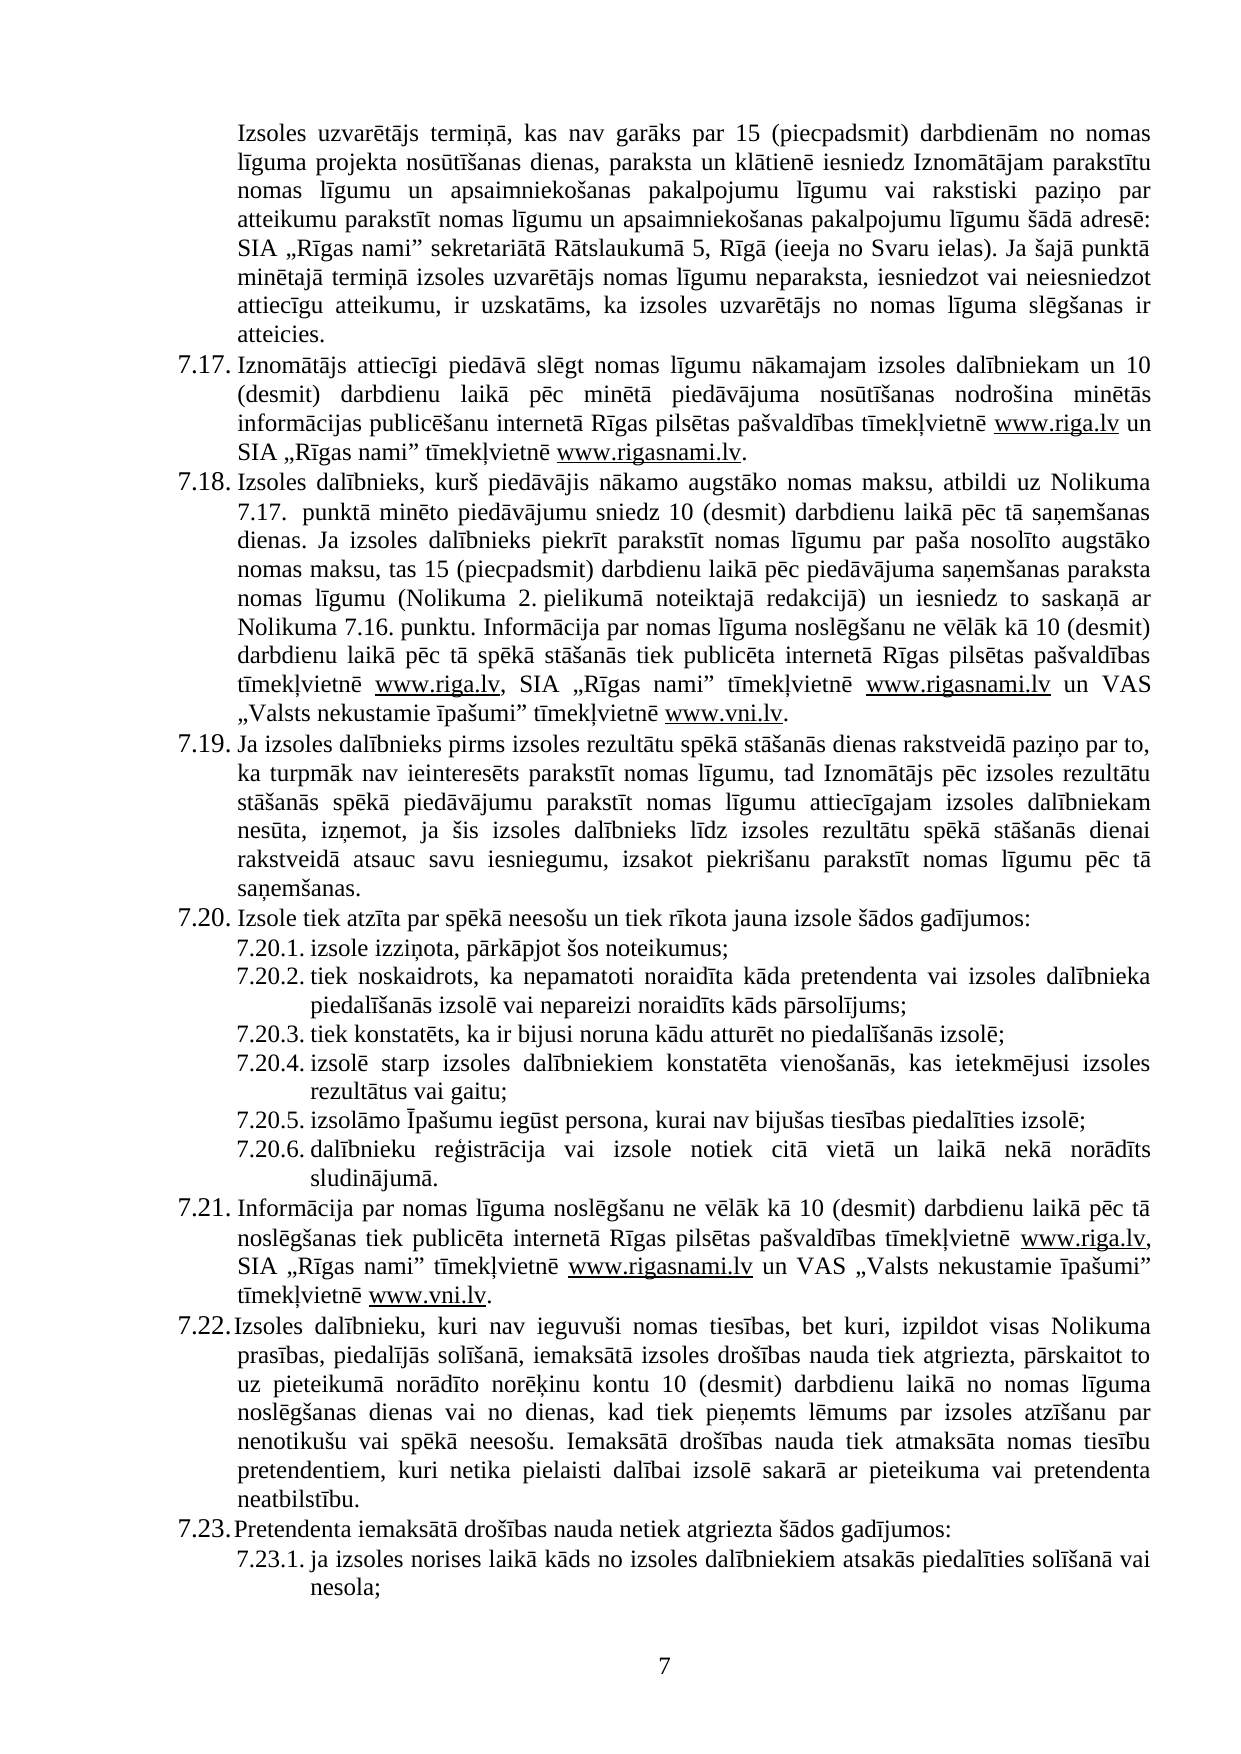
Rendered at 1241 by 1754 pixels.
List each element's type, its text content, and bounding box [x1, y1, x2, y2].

subtitle tiek konstatēts, ka ir bijusi noruna kādu atturēt no piedalīšanās izsolē; [236, 1019, 1152, 1048]
subtitle izsolāmo Īpašumu iegūst persona, kurai nav bijušas tiesības piedalīties izsolē; [236, 1105, 1152, 1134]
subtitle izsolē starp izsoles dalībniekiem konstatēta vienošanās, kas ietekmējusi izsoles rezultātus vai gaitu; [236, 1048, 1152, 1105]
list Informācija par nomas līguma noslēgšanu ne vēlāk kā 10 (desmit) darbdienu laikā pēc tā noslēgšanas tiek publicēta internetā Rīgas pilsētas pašvaldības tīmekļvietnē www.riga.lv, SIA „Rīgas nami” tīmekļvietnē www.rigasnami.lv un VAS „Valsts nekustamie īpašumi” tīmekļvietnē www.vni.lv. [177, 1191, 1152, 1309]
list Izsoles dalībnieks, kurš piedāvājis nākamo augstāko nomas maksu, atbildi uz Nolikuma 7.17. punktā minēto piedāvājumu sniedz 10 (desmit) darbdienu laikā pēc tā saņemšanas dienas. Ja izsoles dalībnieks piekrīt parakstīt nomas līgumu par paša nosolīto augstāko nomas maksu, tas 15 (piecpadsmit) darbdienu laikā pēc piedāvājuma saņemšanas paraksta nomas līgumu (Nolikuma 2. pielikumā noteiktajā redakcijā) un iesniedz to saskaņā ar Nolikuma 7.16. punktu. Informācija par nomas līguma noslēgšanu ne vēlāk kā 10 (desmit) darbdienu laikā pēc tā spēkā stāšanās tiek publicēta internetā Rīgas pilsētas pašvaldības tīmekļvietnē www.riga.lv, SIA „Rīgas nami” tīmekļvietnē www.rigasnami.lv un VAS „Valsts nekustamie īpašumi” tīmekļvietnē www.vni.lv. [177, 466, 1152, 727]
subtitle izsole izziņota, pārkāpjot šos noteikumus; [236, 933, 1152, 961]
list Izsole tiek atzīta par spēkā neesošu un tiek rīkota jauna izsole šādos gadījumos: [177, 902, 1152, 933]
subtitle tiek noskaidrots, ka nepamatoti noraidīta kāda pretendenta vai izsoles dalībnieka piedalīšanās izsolē vai nepareizi noraidīts kāds pārsolījums; [236, 961, 1152, 1019]
list Izsoles dalībnieku, kuri nav ieguvuši nomas tiesības, bet kuri, izpildot visas Nolikuma prasības, piedalījās solīšanā, iemaksātā izsoles drošības nauda tiek atgriezta, pārskaitot to uz pieteikumā norādīto norēķinu kontu 10 (desmit) darbdienu laikā no nomas līguma noslēgšanas dienas vai no dienas, kad tiek pieņemts lēmums par izsoles atzīšanu par nenotikušu vai spēkā neesošu. Iemaksātā drošības nauda tiek atmaksāta nomas tiesību pretendentiem, kuri netika pielaisti dalībai izsolē sakarā ar pieteikuma vai pretendenta neatbilstību. [177, 1309, 1152, 1512]
subtitle ja izsoles norises laikā kāds no izsoles dalībniekiem atsakās piedalīties solīšanā vai nesola; [236, 1544, 1152, 1601]
list Iznomātājs attiecīgi piedāvā slēgt nomas līgumu nākamajam izsoles dalībniekam un 10 (desmit) darbdienu laikā pēc minētā piedāvājuma nosūtīšanas nodrošina minētās informācijas publicēšanu internetā Rīgas pilsētas pašvaldības tīmekļvietnē www.riga.lv un SIA „Rīgas nami” tīmekļvietnē www.rigasnami.lv. [177, 348, 1152, 466]
subtitle dalībnieku reģistrācija vai izsole notiek citā vietā un laikā nekā norādīts sludinājumā. [236, 1134, 1152, 1191]
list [177, 118, 1152, 348]
list Pretendenta iemaksātā drošības nauda netiek atgriezta šādos gadījumos: [177, 1512, 1152, 1544]
list Ja izsoles dalībnieks pirms izsoles rezultātu spēkā stāšanās dienas rakstveidā paziņo par to, ka turpmāk nav ieinteresēts parakstīt nomas līgumu, tad Iznomātājs pēc izsoles rezultātu stāšanās spēkā piedāvājumu parakstīt nomas līgumu attiecīgajam izsoles dalībniekam nesūta, izņemot, ja šis izsoles dalībnieks līdz izsoles rezultātu spēkā stāšanās dienai rakstveidā atsauc savu iesniegumu, izsakot piekrišanu parakstīt nomas līgumu pēc tā saņemšanas. [177, 727, 1152, 902]
